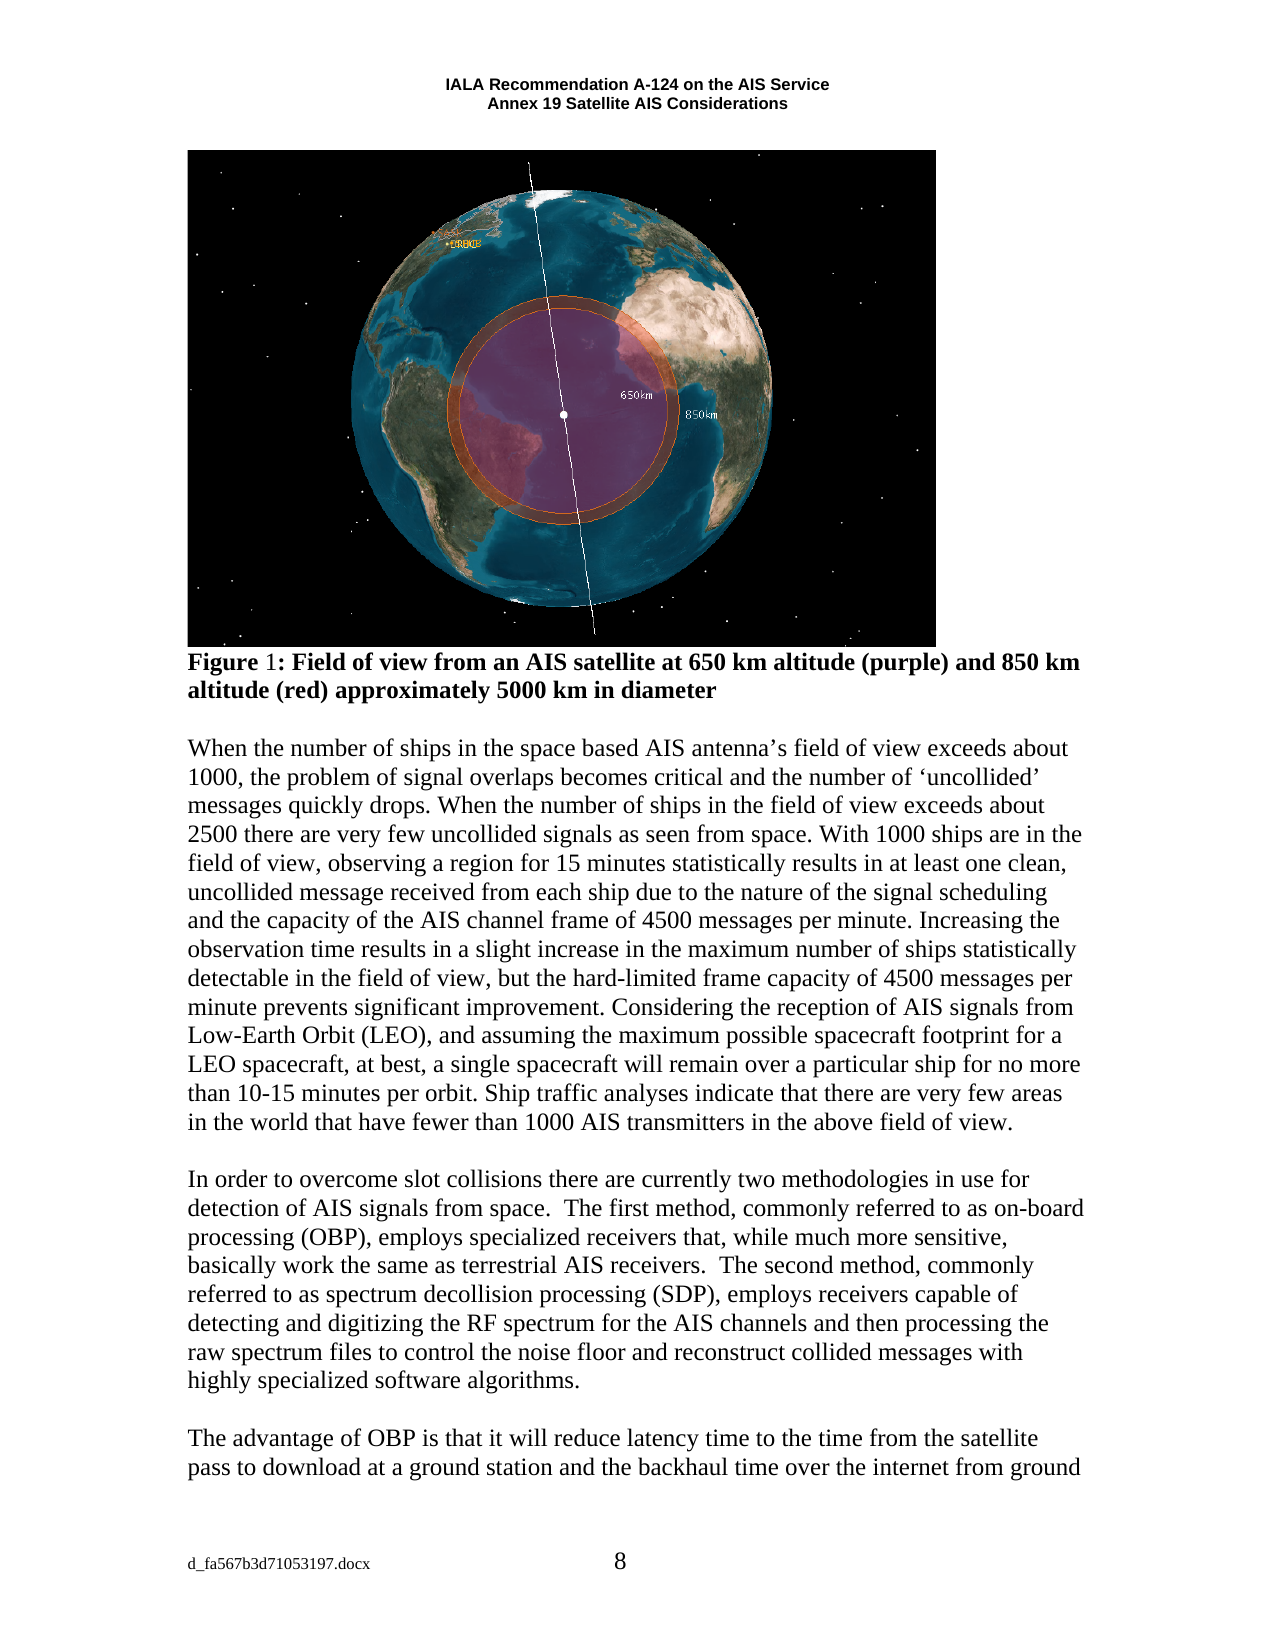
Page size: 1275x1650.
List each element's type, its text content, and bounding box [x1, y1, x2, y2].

picture [187, 150, 936, 647]
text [187, 1423, 1087, 1481]
text When the number of ships in the space based AIS antenna’s field of view exceeds about 1000, the problem of signal overlaps becomes critical and the number of ‘uncollided’ messages quickly drops. When the number of ships in the field of view exceeds about 2500 there are very few uncollided signals as seen from space. With 1000 ships are in the field of view, observing a region for 15 minutes statistically results in at least one clean, uncollided message received from each ship due to the nature of the signal scheduling and the capacity of the AIS channel frame of 4500 messages per minute. Increasing the observation time results in a slight increase in the maximum number of ships statistically detectable in the field of view, but the hard-limited frame capacity of 4500 messages per minute prevents significant improvement. Considering the reception of AIS signals from Low-Earth Orbit (LEO), and assuming the maximum possible spacecraft footprint for a LEO spacecraft, at best, a single spacecraft will remain over a particular ship for no more than 10-15 minutes per orbit. Ship traffic analyses indicate that there are very few areas in the world that have fewer than 1000 AIS transmitters in the above field of view. [187, 733, 1087, 1136]
text Figure 1: Field of view from an AIS satellite at 650 km altitude (purple) and 850 km altitude (red) approximately 5000 km in diameter [187, 647, 1087, 704]
text In order to overcome slot collisions there are currently two methodologies in use for detection of AIS signals from space. The first method, commonly referred to as on-board processing (OBP), employs specialized receivers that, while much more sensitive, basically work the same as terrestrial AIS receivers. The second method, commonly referred to as spectrum decollision processing (SDP), employs receivers capable of detecting and digitizing the RF spectrum for the AIS channels and then processing the raw spectrum files to control the noise floor and reconstruct collided messages with highly specialized software algorithms. [187, 1164, 1087, 1394]
